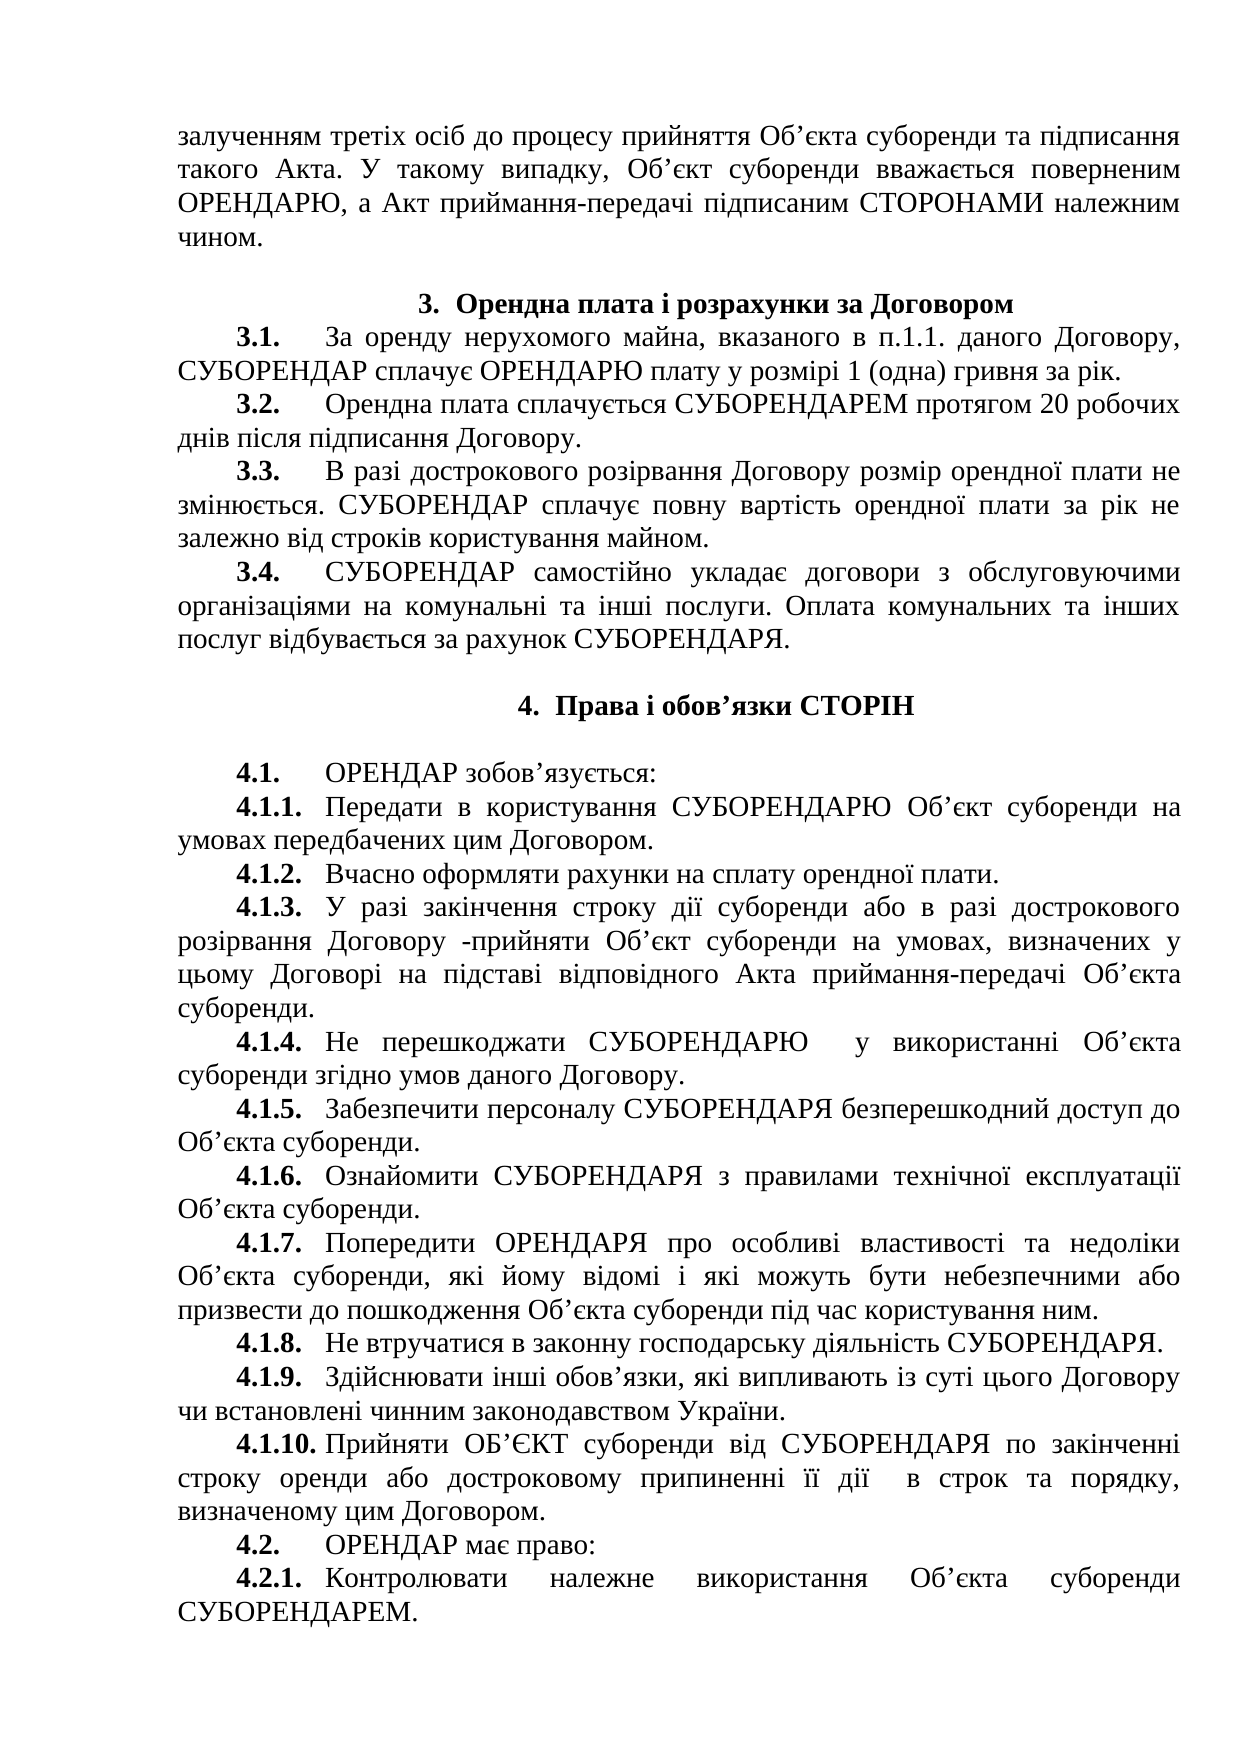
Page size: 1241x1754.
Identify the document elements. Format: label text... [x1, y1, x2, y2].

list В разі дострокового розірвання Договору розмір орендної плати не змінюється. СУБОРЕНДАР сплачує повну вартість орендної плати за рік не залежно від строків користування майном. [177, 453, 1181, 554]
list ОРЕНДАР зобов’язується: [177, 755, 1181, 789]
list ОРЕНДАР має право: [177, 1527, 1181, 1560]
list Не втручатися в законну господарську діяльність СУБОРЕНДАРЯ. [177, 1326, 1181, 1359]
list Прийняти ОБ’ЄКТ суборенди від СУБОРЕНДАРЯ по закінченні строку оренди або достроковому припиненні її дії в строк та порядку, визначеному цим Договором. [177, 1426, 1181, 1527]
list Орендна плата і розрахунки за Договором [251, 286, 1181, 319]
list СУБОРЕНДАР самостійно укладає договори з обслуговуючими організаціями на комунальні та інші послуги. Оплата комунальних та інших послуг відбувається за рахунок СУБОРЕНДАРЯ. [177, 554, 1181, 655]
list Передати в користування СУБОРЕНДАРЮ Об’єкт суборенди на умовах передбачених цим Договором. [177, 789, 1181, 856]
list За оренду нерухомого майна, вказаного в п.1.1. даного Договору, СУБОРЕНДАР сплачує ОРЕНДАРЮ плату у розмірі 1 (одна) гривня за рік. [177, 319, 1181, 386]
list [177, 118, 1181, 252]
list Забезпечити персоналу СУБОРЕНДАРЯ безперешкодний доступ до Об’єкта суборенди. [177, 1091, 1181, 1158]
list Не перешкоджати СУБОРЕНДАРЮ у використанні Об’єкта суборенди згідно умов даного Договору. [177, 1024, 1181, 1091]
list Права і обов’язки СТОРІН [251, 688, 1181, 722]
list У разі закінчення строку дії суборенди або в разі дострокового розірвання Договору -прийняти Об’єкт суборенди на умовах, визначених у цьому Договорі на підставі відповідного Акта приймання-передачі Об’єкта суборенди. [177, 889, 1181, 1024]
list Орендна плата сплачується СУБОРЕНДАРЕМ протягом 20 робочих днів після підписання Договору. [177, 386, 1181, 453]
list Контролювати належне використання Об’єкта суборенди СУБОРЕНДАРЕМ. [177, 1560, 1181, 1627]
list Вчасно оформляти рахунки на сплату орендної плати. [177, 856, 1181, 889]
list Здійснювати інші обов’язки, які випливають із суті цього Договору чи встановлені чинним законодавством України. [177, 1359, 1181, 1426]
list Ознайомити СУБОРЕНДАРЯ з правилами технічної експлуатації Об’єкта суборенди. [177, 1158, 1181, 1225]
list Попередити ОРЕНДАРЯ про особливі властивості та недоліки Об’єкта суборенди, які йому відомі і які можуть бути небезпечними або призвести до пошкодження Об’єкта суборенди під час користування ним. [177, 1225, 1181, 1326]
